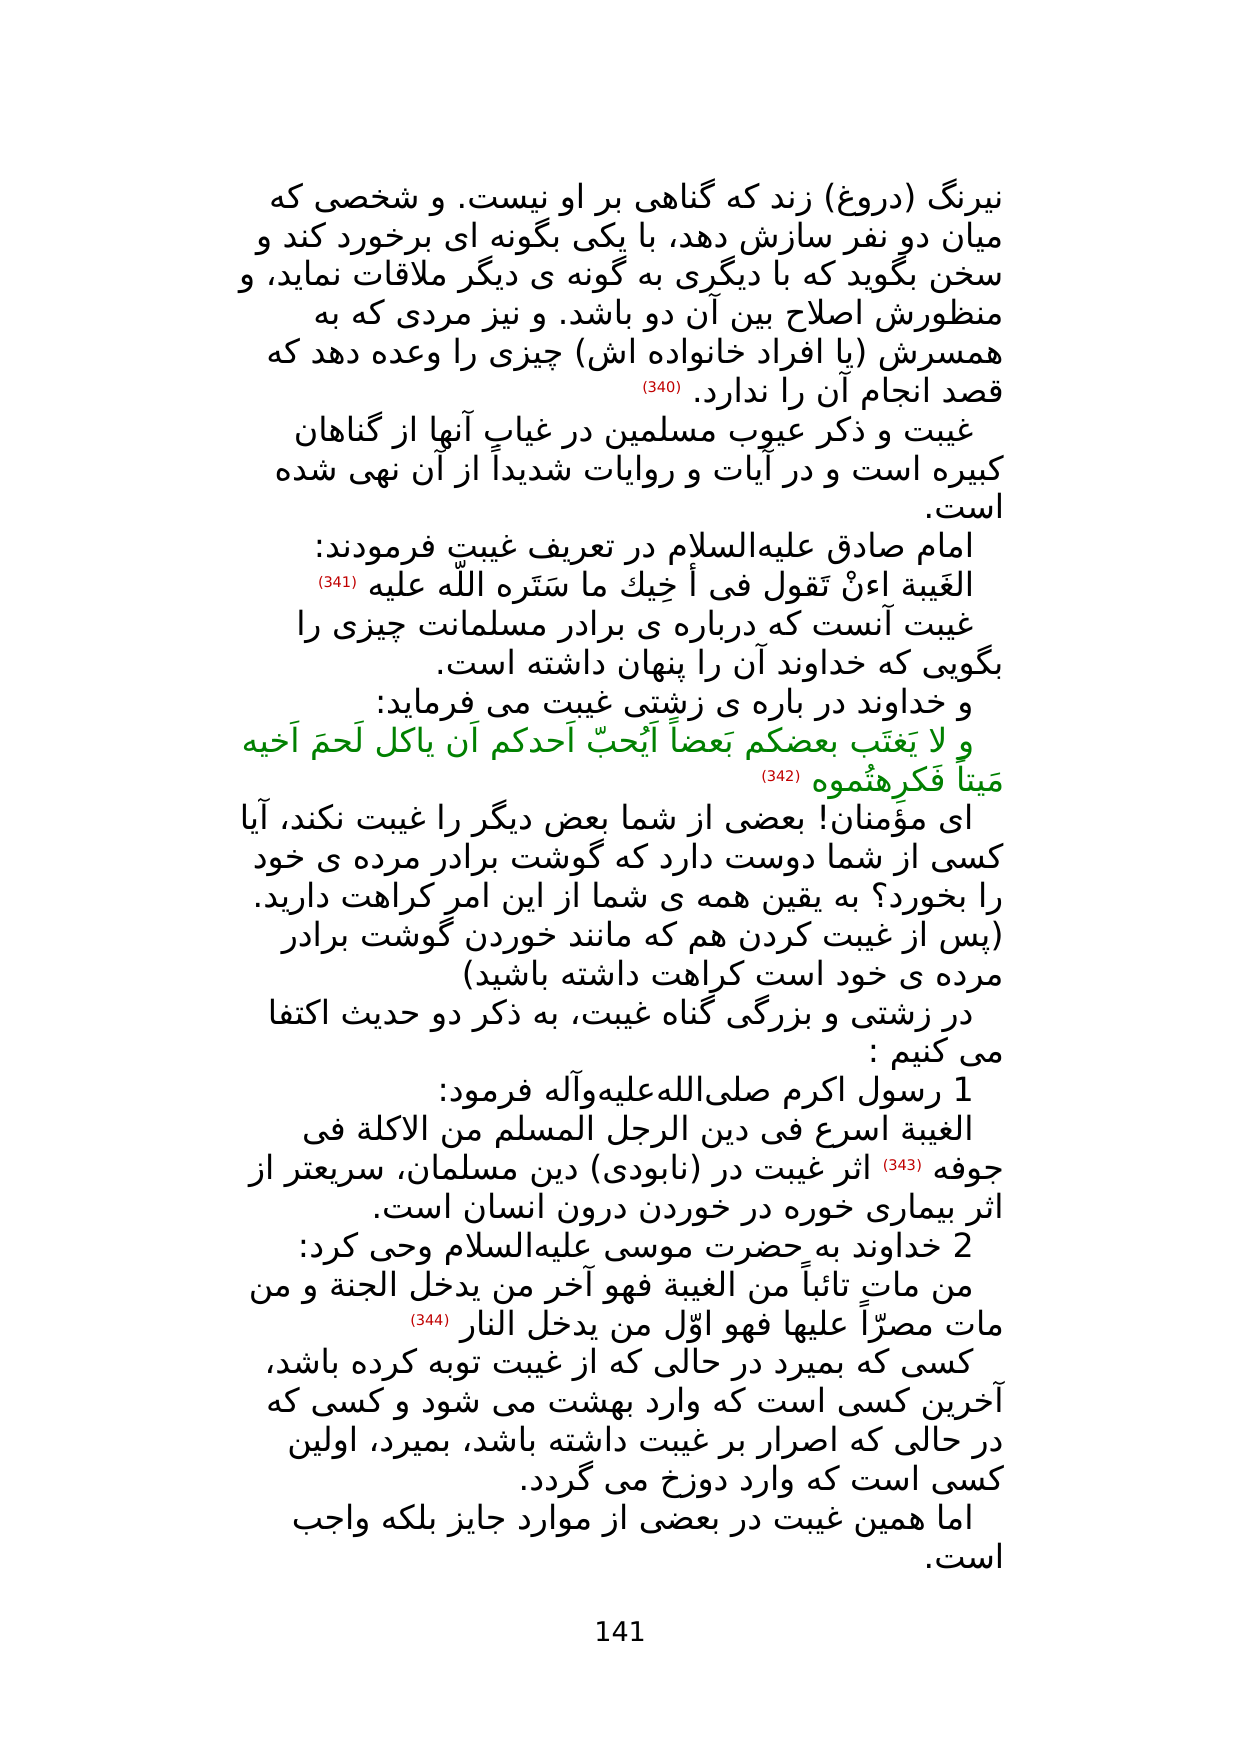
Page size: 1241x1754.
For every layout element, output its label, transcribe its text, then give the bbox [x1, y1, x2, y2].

text الغيبة اسرع فى دين الرجل المسلم من الاكلة فى جوفه (343) اثر غيبت در (نابودى) دين مسلمان، سريعتر از اثر بيمارى خوره در خوردن درون انسان است. [236, 1110, 1004, 1226]
text من مات تائباً من الغيبة فهو آخر من يدخل الجنة و من مات مصرّاً عليها فهو اوّل من يدخل النار (344) [236, 1265, 1004, 1343]
text امام صادق عليه‌السلام در تعريف غيبت فرمودند: [236, 527, 1004, 566]
text اى مؤمنان! بعضى از شما بعض ديگر را غيبت نكند، آيا كسى از شما دوست دارد كه گوشت برادر مرده ى خود را بخورد؟ به يقين همه ى شما از اين امر كراهت داريد. (پس از غيبت كردن هم كه مانند خوردن گوشت برادر مرده ى خود است كراهت داشته باشيد) [236, 799, 1004, 993]
text در زشتى و بزرگى گناه غيبت، به ذكر دو حديث اكتفا مى كنيم : [236, 993, 1004, 1071]
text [236, 177, 1004, 410]
text غيبت آنست كه درباره ى برادر مسلمانت چيزى را بگويى كه خداوند آن را پنهان داشته است. [236, 604, 1004, 682]
text و لا يَغتَب بعضكم بَعضاً اَيُحبّ اَحدكم اَن ياكل لَحمَ اَخيه مَيتاً فَكرِهتُموه (342) [236, 721, 1004, 799]
text الغَيبة اءنْ تَقول فى أ خِيك ما سَتَره اللّه عليه (341) [236, 566, 1004, 604]
text كسى كه بميرد در حالى كه از غيبت توبه كرده باشد، آخرين كسى است كه وارد بهشت مى شود و كسى كه در حالى كه اصرار بر غيبت داشته باشد، بميرد، اولين كسى است كه وارد دوزخ مى گردد. [236, 1343, 1004, 1498]
text غيبت و ذكر عيوب مسلمين در غياب آنها از گناهان كبيره است و در آيات و روايات شديداً از آن نهى شده است. [236, 410, 1004, 527]
text اما همين غيبت در بعضى از موارد جايز بلكه واجب است. [236, 1498, 1004, 1576]
text 2 خداوند به حضرت موسى عليه‌السلام وحى كرد: [236, 1226, 1004, 1265]
text 1 رسول اكرم صلى‌الله‌عليه‌وآله فرمود: [236, 1071, 1004, 1110]
text و خداوند در باره ى زشتى غيبت مى فرمايد: [236, 682, 1004, 721]
